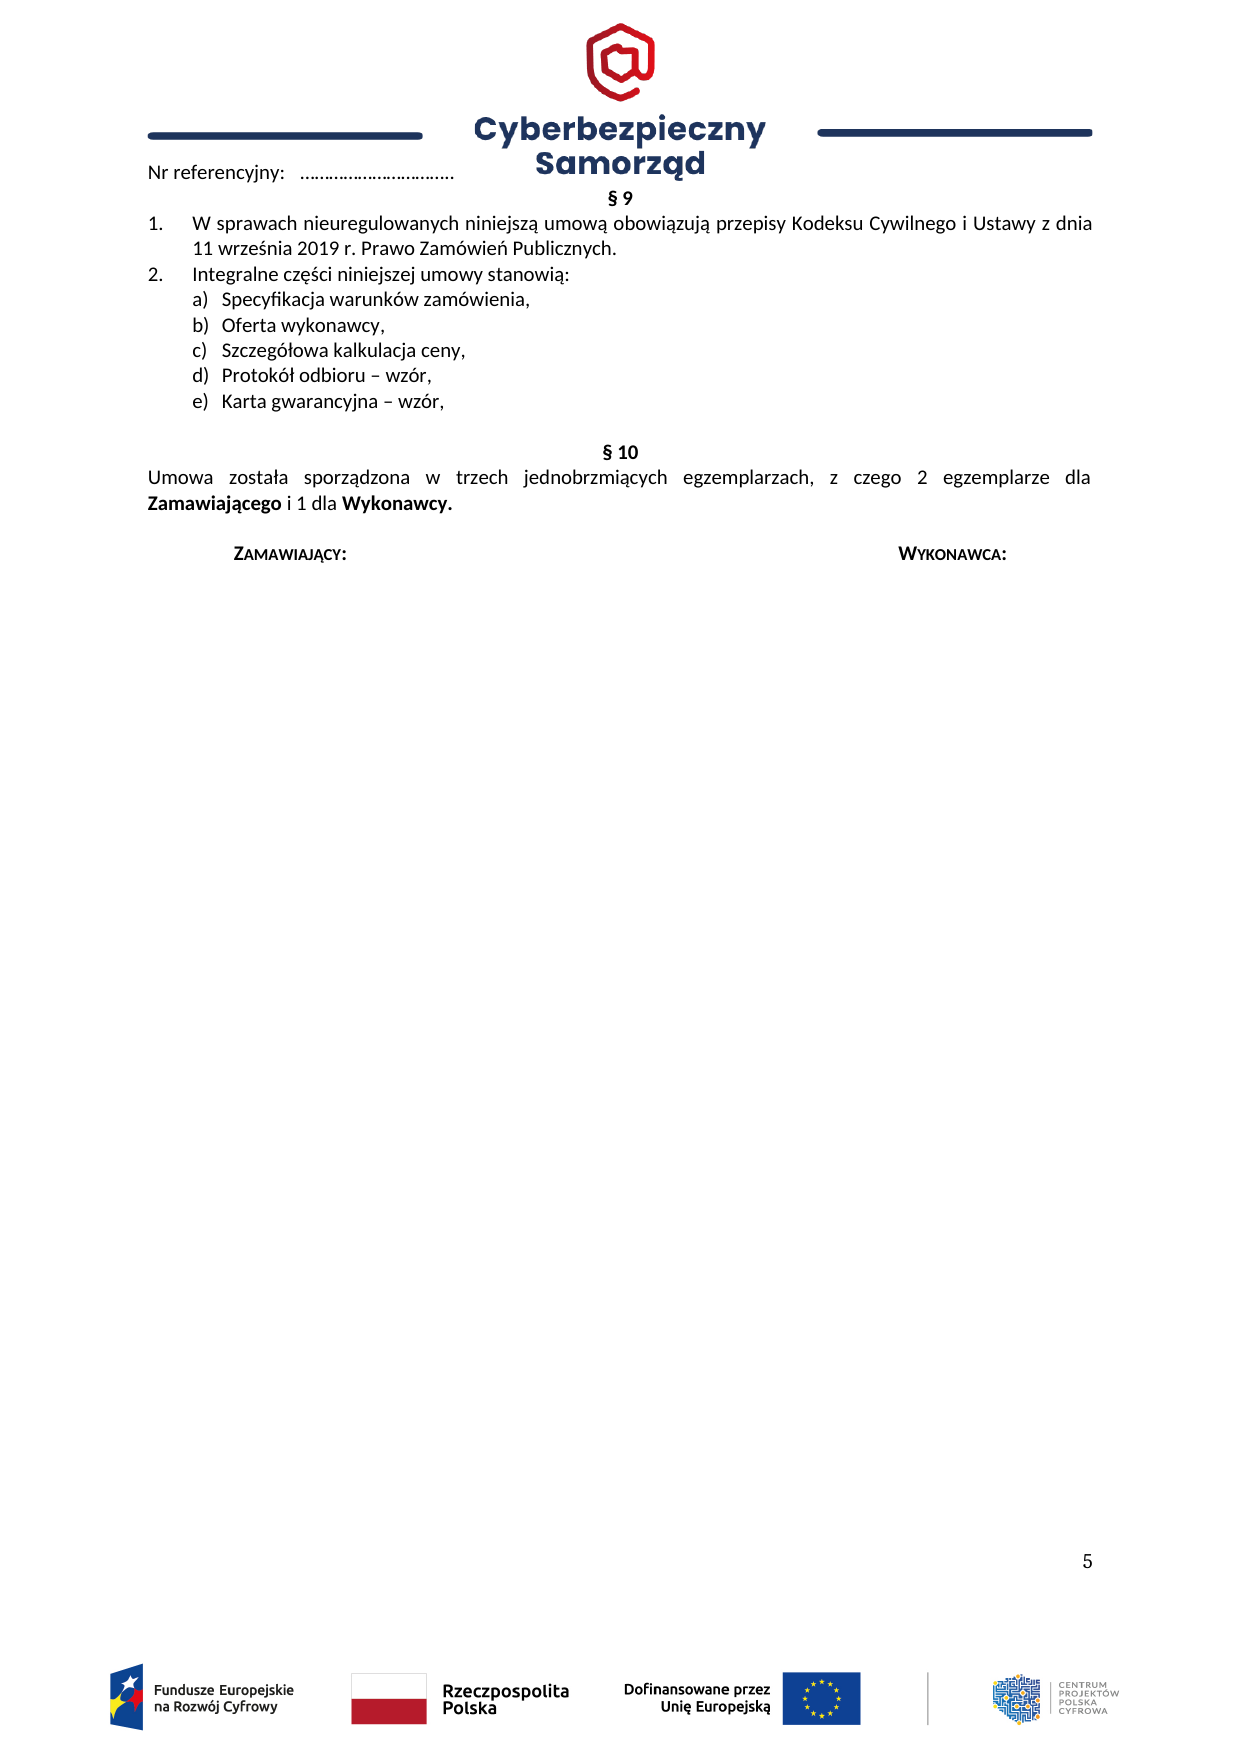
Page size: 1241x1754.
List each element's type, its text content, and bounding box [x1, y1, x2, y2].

picture [88, 1641, 1152, 1752]
text Umowa została sporządzona w trzech jednobrzmiących egzemplarzach, z czego 2 egzemplarze dla Zamawiającego i 1 dla Wykonawcy. [148, 464, 1092, 515]
picture [474, 23, 766, 181]
list Oferta wykonawcy, [192, 312, 1092, 337]
text § 10 [148, 439, 1092, 464]
list Specyfikacja warunków zamówienia, [192, 286, 1092, 312]
list Protokół odbioru – wzór, [192, 363, 1092, 388]
list Integralne części niniejszej umowy stanowią: [148, 261, 1092, 286]
picture [817, 129, 1093, 137]
text Zamawiający: Wykonawca: [148, 541, 1092, 566]
text § 9 [148, 185, 1092, 210]
picture [147, 132, 423, 140]
list Szczegółowa kalkulacja ceny, [192, 337, 1092, 363]
list W sprawach nieuregulowanych niniejszą umową obowiązują przepisy Kodeksu Cywilnego i Ustawy z dnia 11 września 2019 r. Prawo Zamówień Publicznych. [148, 210, 1092, 261]
list Karta gwarancyjna – wzór, [192, 388, 1092, 413]
